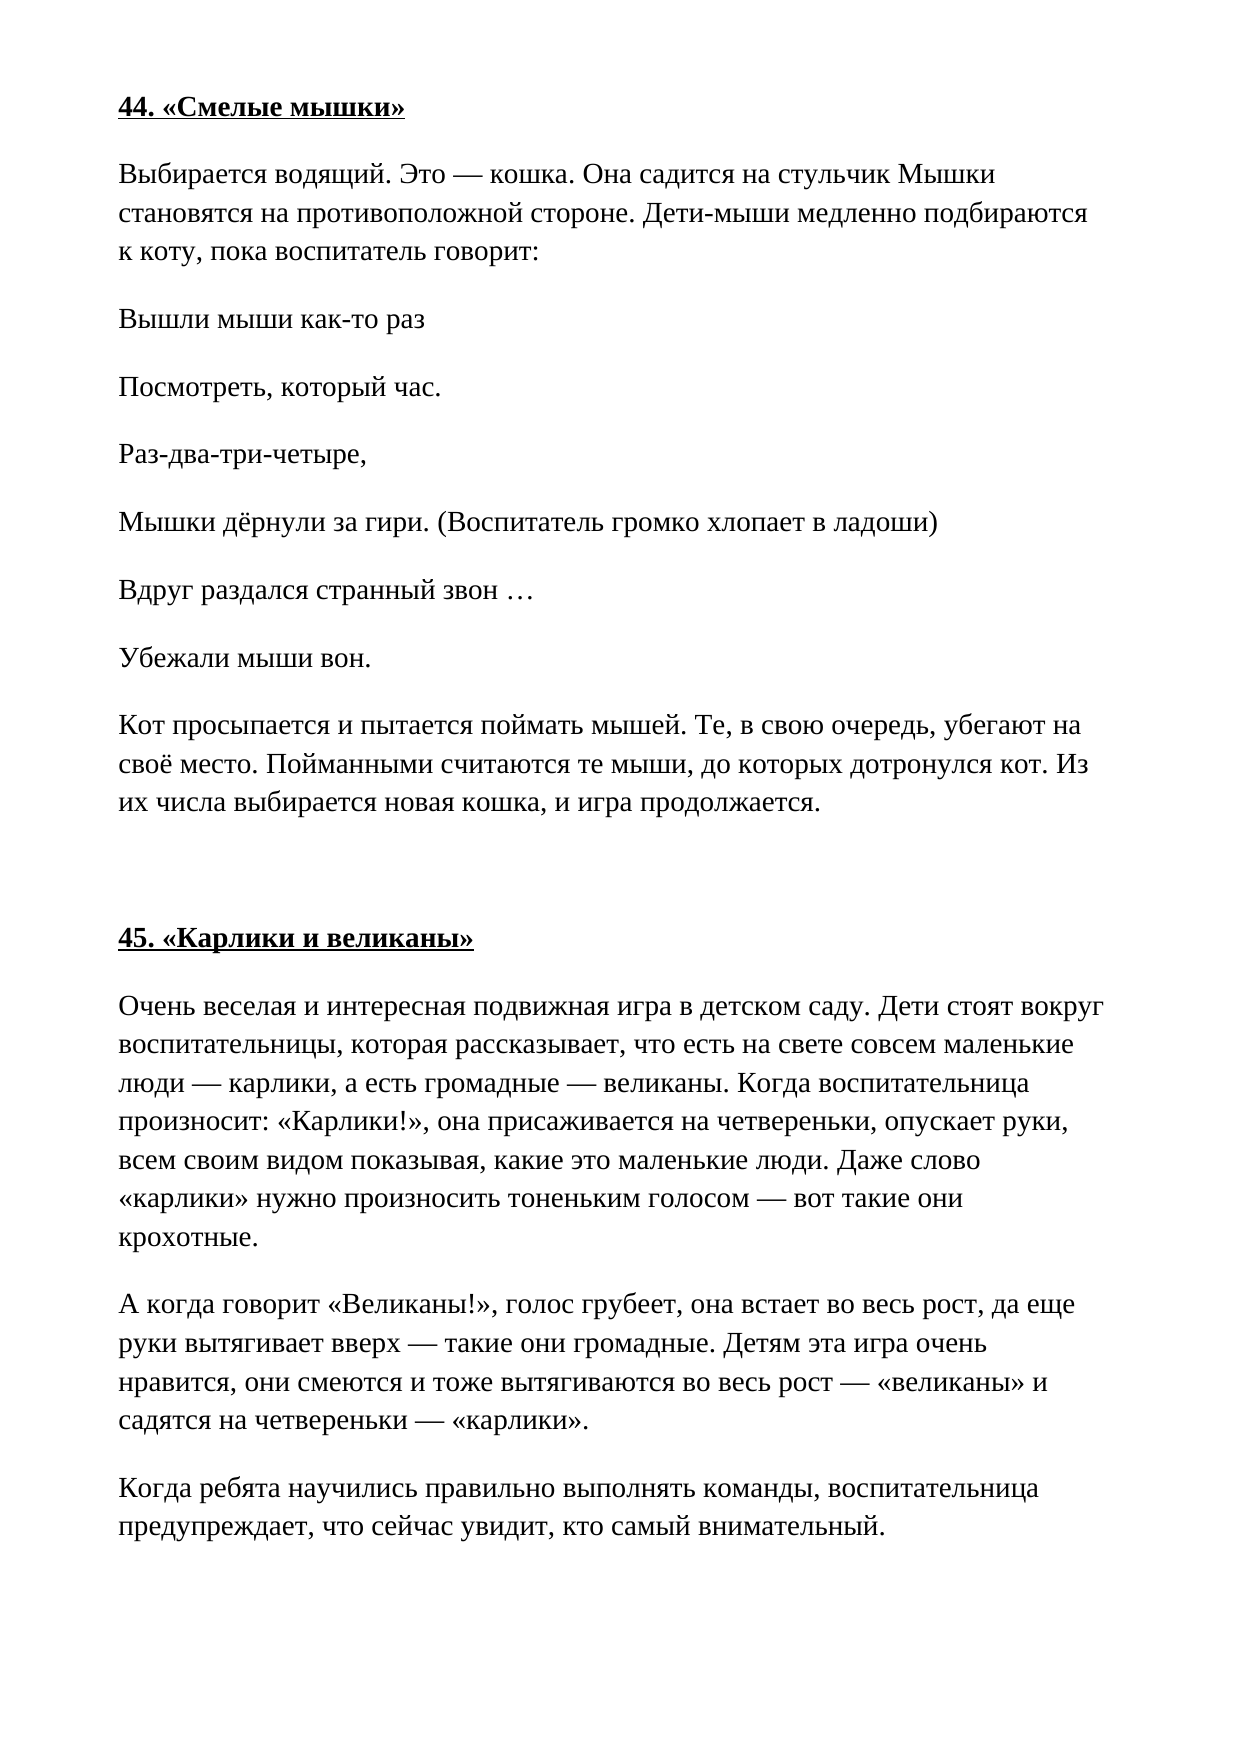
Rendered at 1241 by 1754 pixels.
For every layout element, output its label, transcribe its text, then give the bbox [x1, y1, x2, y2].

text Кот просыпается и пытается поймать мышей. Те, в свою очередь, убегают на своё место. Пойманными считаются те мыши, до которых дотронулся кот. Из их числа выбирается новая кошка, и игра продолжается. [118, 707, 1107, 818]
text Когда ребята научились правильно выполнять команды, воспитательница предупреждает, что сейчас увидит, кто самый внимательный. [118, 1470, 1107, 1542]
text Вдруг раздался странный звон … [118, 572, 1107, 606]
text Вышли мыши как-то раз [118, 301, 1107, 335]
text 45. «Карлики и великаны» [118, 920, 1107, 953]
text Выбирается водящий. Это — кошка. Она садится на стульчик Мышки становятся на противоположной стороне. Дети-мыши медленно подбираются к коту, пока воспитатель говорит: [118, 156, 1107, 267]
text А когда говорит «Великаны!», голос грубеет, она встает во весь рост, да еще руки вытягивает вверх — такие они громадные. Детям эта игра очень нравится, они смеются и тоже вытягиваются во весь рост — «великаны» и садятся на четвереньки — «карлики». [118, 1287, 1107, 1436]
text Очень веселая и интересная подвижная игра в детском саду. Дети стоят вокруг воспитательницы, которая рассказывает, что есть на свете совсем маленькие люди — карлики, а есть громадные — великаны. Когда воспитательница произносит: «Карлики!», она присаживается на четвереньки, опускает руки, всем своим видом показывая, какие это маленькие люди. Даже слово «карлики» нужно произносить тоненьким голосом — вот такие они крохотные. [118, 988, 1107, 1252]
text Раз-два-три-четыре, [118, 437, 1107, 470]
text Посмотреть, который час. [118, 369, 1107, 402]
text Убежали мыши вон. [118, 640, 1107, 673]
text Мышки дёрнули за гири. (Воспитатель громко хлопает в ладоши) [118, 504, 1107, 538]
text 44. «Смелые мышки» [118, 89, 1107, 122]
